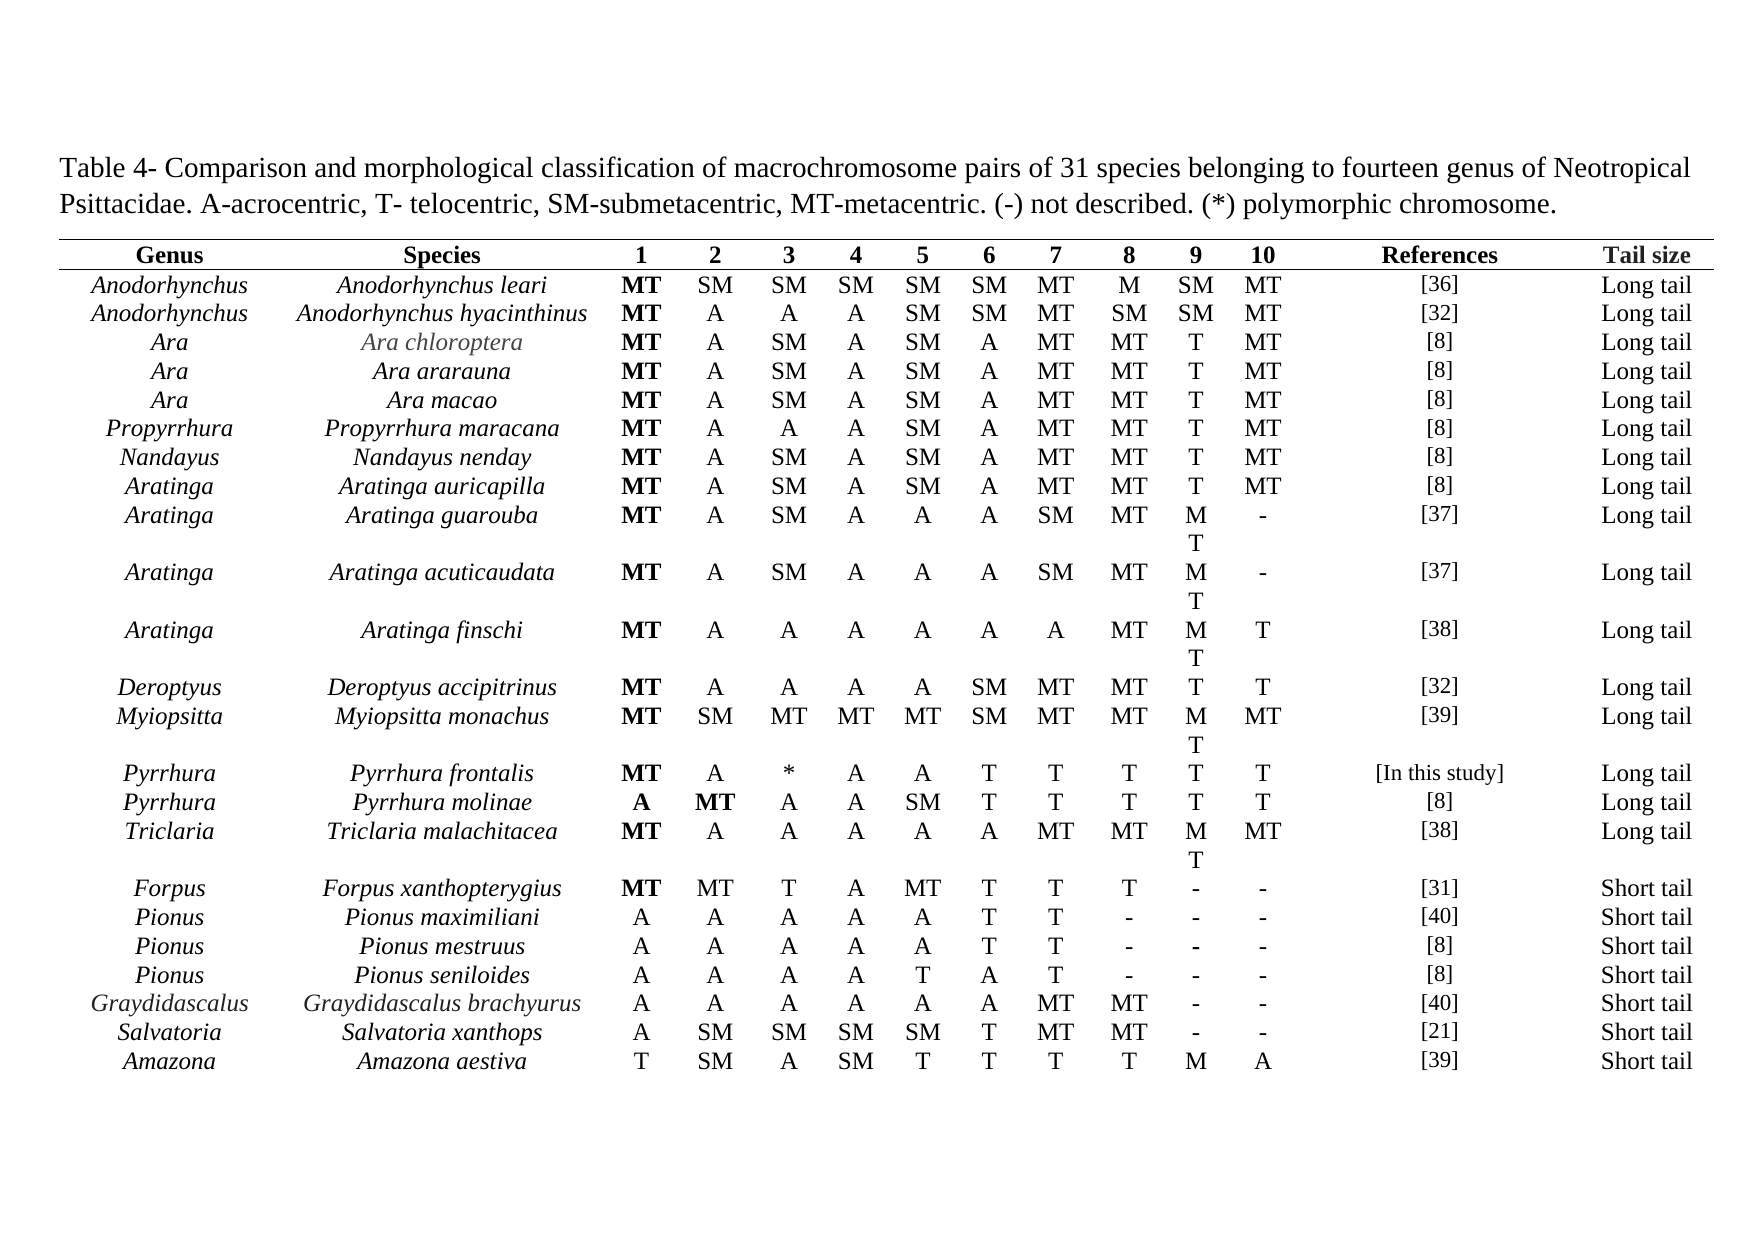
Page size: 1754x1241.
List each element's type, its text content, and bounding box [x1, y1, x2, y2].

table_cell MT [604, 874, 678, 902]
table_cell [8] [1300, 356, 1579, 385]
table_cell SM [752, 1017, 826, 1046]
table_cell [32] [1300, 299, 1579, 327]
table_cell Nandayus nenday [280, 442, 604, 471]
table_cell MT [1093, 471, 1166, 500]
table_cell Short tail [1580, 931, 1714, 960]
table_cell MT [1093, 701, 1166, 758]
table_cell A [886, 989, 959, 1017]
table_cell A [826, 960, 886, 988]
table_cell - [1166, 902, 1226, 931]
table_cell MT [1093, 816, 1166, 873]
table_cell T [960, 931, 1019, 960]
table_cell Salvatoria xanthops [280, 1017, 604, 1046]
table_cell A [604, 931, 678, 960]
table_cell T [1166, 327, 1226, 356]
table_cell A [1226, 1046, 1300, 1075]
table_cell SM [826, 1046, 886, 1075]
table_cell T [960, 874, 1019, 902]
table_cell A [960, 327, 1019, 356]
table_cell A [826, 874, 886, 902]
table_cell MT [1093, 356, 1166, 385]
table_cell Long tail [1580, 672, 1714, 701]
table_cell A [826, 989, 886, 1017]
table_cell [8] [1300, 442, 1579, 471]
table_cell - [1226, 874, 1300, 902]
table_cell Long tail [1580, 442, 1714, 471]
table_cell Myiopsitta monachus [280, 701, 604, 758]
table_cell A [604, 787, 678, 816]
table_cell MT [1093, 557, 1166, 615]
table_cell T [1166, 672, 1226, 701]
table_cell A [886, 931, 959, 960]
table_cell SM [1019, 500, 1092, 557]
table_cell T [1226, 615, 1300, 672]
table_cell - [1226, 931, 1300, 960]
table_cell A [752, 672, 826, 701]
table_cell - [1093, 960, 1166, 988]
table_cell A [826, 471, 886, 500]
table_cell [8] [1300, 414, 1579, 442]
table_cell Graydidascalus [59, 989, 280, 1017]
table_cell A [960, 615, 1019, 672]
table_cell Propyrrhura [59, 414, 280, 442]
table_cell T [1166, 385, 1226, 413]
table_cell T [960, 759, 1019, 787]
table_cell * [752, 759, 826, 787]
table_cell MT [1019, 816, 1092, 873]
table_cell A [826, 816, 886, 873]
table_cell Aratinga auricapilla [280, 471, 604, 500]
table_cell MT [604, 672, 678, 701]
table_cell T [1019, 874, 1092, 902]
table_cell A [604, 960, 678, 988]
table_header 7 [1019, 240, 1092, 269]
table_cell T [1019, 960, 1092, 988]
table_cell MT [886, 701, 959, 758]
table_header Genus [59, 240, 280, 269]
table_cell [8] [1300, 385, 1579, 413]
table_cell SM [752, 385, 826, 413]
table_cell T [1226, 759, 1300, 787]
table_cell [8] [1300, 931, 1579, 960]
table_cell MT [604, 356, 678, 385]
table_cell MT [1093, 385, 1166, 413]
table_cell A [960, 960, 1019, 988]
table_cell A [678, 442, 752, 471]
table_cell A [678, 615, 752, 672]
table_cell Pionus mestruus [280, 931, 604, 960]
table_cell T [960, 1017, 1019, 1046]
table_cell - [1226, 902, 1300, 931]
table_cell SM [752, 270, 826, 298]
table_cell MT [1019, 299, 1092, 327]
table_cell Long tail [1580, 270, 1714, 298]
table_cell A [960, 471, 1019, 500]
table_cell - [1226, 989, 1300, 1017]
table_cell MT [1093, 989, 1166, 1017]
table_cell SM [886, 414, 959, 442]
table_cell MT [1019, 414, 1092, 442]
table_cell Pionus [59, 902, 280, 931]
table_cell - [1226, 960, 1300, 988]
table_cell A [886, 672, 959, 701]
table_cell Amazona aestiva [280, 1046, 604, 1075]
table_cell A [886, 500, 959, 557]
table_cell MT [1019, 442, 1092, 471]
table_cell A [960, 500, 1019, 557]
table_cell A [678, 759, 752, 787]
table_cell SM [752, 500, 826, 557]
table_cell Graydidascalus brachyurus [280, 989, 604, 1017]
table_cell [36] [1300, 270, 1579, 298]
table_cell [8] [1300, 327, 1579, 356]
table_cell MT [604, 615, 678, 672]
table_cell T [1166, 414, 1226, 442]
table_cell [In this study] [1300, 759, 1579, 787]
table_cell Ara [59, 327, 280, 356]
table_cell T [1093, 1046, 1166, 1075]
table_cell T [1166, 442, 1226, 471]
table_cell Amazona [59, 1046, 280, 1075]
table_cell MT [678, 787, 752, 816]
table_cell T [886, 960, 959, 988]
table_cell T [960, 787, 1019, 816]
table_cell A [752, 960, 826, 988]
table_cell MT [604, 557, 678, 615]
table_cell MT [1226, 442, 1300, 471]
table_cell - [1226, 1017, 1300, 1046]
table_cell Long tail [1580, 759, 1714, 787]
table_header 8 [1093, 240, 1166, 269]
table_cell Short tail [1580, 1046, 1714, 1075]
table_cell A [678, 471, 752, 500]
table_cell MT [604, 701, 678, 758]
table_cell Anodorhynchus hyacinthinus [280, 299, 604, 327]
table_cell MT [752, 701, 826, 758]
table_cell A [752, 615, 826, 672]
table_cell SM [1166, 299, 1226, 327]
table_cell Short tail [1580, 1017, 1714, 1046]
table_cell A [826, 759, 886, 787]
table_cell A [960, 442, 1019, 471]
table_cell A [826, 672, 886, 701]
table_cell A [886, 759, 959, 787]
table_cell MT [604, 442, 678, 471]
table_cell A [604, 1017, 678, 1046]
table_cell SM [960, 270, 1019, 298]
table_cell MT [604, 816, 678, 873]
table_cell A [752, 816, 826, 873]
table_cell MT [1093, 615, 1166, 672]
table_cell Aratinga [59, 500, 280, 557]
table_cell T [1019, 759, 1092, 787]
table_cell Long tail [1580, 356, 1714, 385]
table_cell A [752, 1046, 826, 1075]
table_header 5 [886, 240, 959, 269]
table_cell T [886, 1046, 959, 1075]
table_cell Ara ararauna [280, 356, 604, 385]
table_cell SM [1093, 299, 1166, 327]
table_cell [8] [1300, 787, 1579, 816]
table_cell MT [1019, 327, 1092, 356]
table_cell Myiopsitta [59, 701, 280, 758]
table_cell Pyrrhura [59, 787, 280, 816]
table_cell [38] [1300, 615, 1579, 672]
table_cell [40] [1300, 902, 1579, 931]
table_cell A [604, 989, 678, 1017]
table_header 2 [678, 240, 752, 269]
table_cell Pyrrhura molinae [280, 787, 604, 816]
table_cell [40] [1300, 989, 1579, 1017]
table_cell A [752, 902, 826, 931]
table_cell Aratinga acuticaudata [280, 557, 604, 615]
table_cell MT [1019, 471, 1092, 500]
table_cell - [1093, 902, 1166, 931]
table_cell A [752, 931, 826, 960]
table_cell MT [1093, 500, 1166, 557]
table_cell A [960, 816, 1019, 873]
table_cell Anodorhynchus leari [280, 270, 604, 298]
table_cell [37] [1300, 557, 1579, 615]
table_cell Pionus [59, 960, 280, 988]
table_cell Aratinga [59, 615, 280, 672]
table_cell MT [1166, 500, 1226, 557]
table_cell SM [886, 471, 959, 500]
table_cell SM [752, 327, 826, 356]
table_cell MT [1226, 385, 1300, 413]
table_cell MT [1019, 385, 1092, 413]
table_cell MT [604, 759, 678, 787]
table_cell Long tail [1580, 557, 1714, 615]
table_cell T [1226, 787, 1300, 816]
table_cell A [960, 414, 1019, 442]
table_cell A [678, 931, 752, 960]
table_cell A [1019, 615, 1092, 672]
table_cell Pionus seniloides [280, 960, 604, 988]
table_cell SM [826, 270, 886, 298]
table_cell MT [604, 414, 678, 442]
table_cell MT [604, 385, 678, 413]
table_cell Forpus xanthopterygius [280, 874, 604, 902]
table_cell Triclaria [59, 816, 280, 873]
table_cell MT [604, 270, 678, 298]
table_cell SM [678, 1046, 752, 1075]
table_cell - [1166, 931, 1226, 960]
table_cell Pionus maximiliani [280, 902, 604, 931]
table_cell A [826, 931, 886, 960]
table_cell MT [1019, 356, 1092, 385]
table_cell A [678, 816, 752, 873]
table_header 1 [604, 240, 678, 269]
table_header 3 [752, 240, 826, 269]
table_cell A [960, 557, 1019, 615]
table_cell MT [604, 500, 678, 557]
table_cell MT [1226, 356, 1300, 385]
table_cell SM [886, 270, 959, 298]
table_cell MT [1093, 1017, 1166, 1046]
table_cell Deroptyus [59, 672, 280, 701]
table_cell T [1019, 931, 1092, 960]
table_cell MT [604, 471, 678, 500]
table_cell A [752, 787, 826, 816]
table_cell MT [1226, 270, 1300, 298]
table_cell Anodorhynchus [59, 299, 280, 327]
table_cell Aratinga guarouba [280, 500, 604, 557]
table_cell - [1166, 874, 1226, 902]
table_cell Deroptyus accipitrinus [280, 672, 604, 701]
table_cell MT [826, 701, 886, 758]
table_cell [8] [1300, 471, 1579, 500]
table_cell MT [1166, 557, 1226, 615]
text Table 4- Comparison and morphological classification of macrochromosome pairs of 31 species belonging to fourteen genus of Neotropical Psittacidae. A-acrocentric, T- telocentric, SM-submetacentric, MT-metacentric. (-) not described. (*) polymorphic chromosome. [59, 150, 1728, 220]
table_cell MT [1019, 270, 1092, 298]
table_cell SM [826, 1017, 886, 1046]
table_cell A [752, 299, 826, 327]
table_cell A [826, 500, 886, 557]
table_cell Long tail [1580, 701, 1714, 758]
table_cell A [678, 385, 752, 413]
table_cell Long tail [1580, 500, 1714, 557]
table_cell A [678, 672, 752, 701]
table_cell A [752, 414, 826, 442]
table_cell MT [1093, 414, 1166, 442]
table_cell Long tail [1580, 385, 1714, 413]
table_cell SM [960, 299, 1019, 327]
table_cell MT [1226, 327, 1300, 356]
table_cell A [678, 327, 752, 356]
table_cell SM [752, 557, 826, 615]
table_cell MT [1166, 1046, 1226, 1075]
table_cell - [1166, 960, 1226, 988]
table_cell A [826, 299, 886, 327]
table_cell MT [1093, 672, 1166, 701]
table_cell A [826, 356, 886, 385]
table_cell A [678, 356, 752, 385]
table_cell MT [886, 874, 959, 902]
table_cell T [960, 1046, 1019, 1075]
table_cell Ara macao [280, 385, 604, 413]
table_cell T [1093, 787, 1166, 816]
table_cell SM [752, 471, 826, 500]
table_cell A [826, 557, 886, 615]
table_cell MT [678, 874, 752, 902]
table_header Tail size [1580, 240, 1714, 269]
table_cell A [678, 299, 752, 327]
table_header 9 [1166, 240, 1226, 269]
table_cell Anodorhynchus [59, 270, 280, 298]
table_cell T [1166, 356, 1226, 385]
table_cell T [960, 902, 1019, 931]
table_cell SM [1019, 557, 1092, 615]
table_cell A [960, 385, 1019, 413]
table_cell [8] [1300, 960, 1579, 988]
table_cell A [886, 557, 959, 615]
table_cell Pyrrhura frontalis [280, 759, 604, 787]
table_cell MT [1019, 701, 1092, 758]
table_cell Short tail [1580, 960, 1714, 988]
table_cell MT [1226, 299, 1300, 327]
table_cell SM [886, 356, 959, 385]
table_cell - [1226, 500, 1300, 557]
table_cell T [1226, 672, 1300, 701]
table_cell MT [1226, 701, 1300, 758]
table_cell SM [752, 356, 826, 385]
table_cell A [960, 356, 1019, 385]
table_cell A [678, 557, 752, 615]
table_cell Long tail [1580, 327, 1714, 356]
table_cell SM [678, 701, 752, 758]
table_cell MT [604, 327, 678, 356]
table_cell Short tail [1580, 874, 1714, 902]
table_cell T [1166, 471, 1226, 500]
table_cell MT [1019, 1017, 1092, 1046]
table_cell T [1166, 759, 1226, 787]
table_cell A [826, 902, 886, 931]
table_cell - [1166, 989, 1226, 1017]
table_cell T [752, 874, 826, 902]
table_cell Long tail [1580, 615, 1714, 672]
table_cell Short tail [1580, 989, 1714, 1017]
table_cell MT [1093, 327, 1166, 356]
table_cell Pionus [59, 931, 280, 960]
table_cell [32] [1300, 672, 1579, 701]
table_cell SM [886, 787, 959, 816]
table_cell - [1166, 1017, 1226, 1046]
table_cell A [678, 989, 752, 1017]
table_cell Long tail [1580, 816, 1714, 873]
table_cell SM [678, 1017, 752, 1046]
table_cell A [604, 902, 678, 931]
table_cell SM [678, 270, 752, 298]
table_cell MT [1019, 672, 1092, 701]
table_cell T [1019, 1046, 1092, 1075]
table_cell T [1093, 874, 1166, 902]
table_cell Long tail [1580, 787, 1714, 816]
table_cell A [886, 902, 959, 931]
table_cell SM [886, 385, 959, 413]
table_cell MT [1166, 615, 1226, 672]
table_cell SM [1166, 270, 1226, 298]
table_cell MT [1166, 701, 1226, 758]
table_cell M [1093, 270, 1166, 298]
table_cell Long tail [1580, 414, 1714, 442]
table_cell [38] [1300, 816, 1579, 873]
table_cell Ara [59, 385, 280, 413]
table_header 10 [1226, 240, 1300, 269]
table_cell [21] [1300, 1017, 1579, 1046]
table_cell Salvatoria [59, 1017, 280, 1046]
table_cell A [960, 989, 1019, 1017]
table_cell [39] [1300, 701, 1579, 758]
table_cell A [826, 414, 886, 442]
table_cell A [678, 500, 752, 557]
table_cell [37] [1300, 500, 1579, 557]
table_cell A [678, 960, 752, 988]
table_cell A [886, 816, 959, 873]
table_cell SM [886, 327, 959, 356]
table_cell A [826, 385, 886, 413]
table_cell A [678, 902, 752, 931]
table_cell Short tail [1580, 902, 1714, 931]
table_cell MT [1226, 414, 1300, 442]
table_cell MT [1226, 816, 1300, 873]
table_cell A [826, 787, 886, 816]
table_cell Propyrrhura maracana [280, 414, 604, 442]
table_header 4 [826, 240, 886, 269]
table_cell Ara chloroptera [280, 327, 604, 356]
table_cell Aratinga [59, 557, 280, 615]
table_cell Triclaria malachitacea [280, 816, 604, 873]
table_cell MT [1166, 816, 1226, 873]
table_cell [31] [1300, 874, 1579, 902]
table_cell [39] [1300, 1046, 1579, 1075]
table_cell Aratinga [59, 471, 280, 500]
table_cell A [886, 615, 959, 672]
table_cell Long tail [1580, 299, 1714, 327]
table_cell Nandayus [59, 442, 280, 471]
table_cell SM [960, 701, 1019, 758]
table_cell A [826, 327, 886, 356]
table_header Species [280, 240, 604, 269]
table_cell SM [960, 672, 1019, 701]
table_cell T [1019, 787, 1092, 816]
table_cell SM [886, 299, 959, 327]
table_cell Long tail [1580, 471, 1714, 500]
table_cell Ara [59, 356, 280, 385]
table_cell T [1019, 902, 1092, 931]
table_cell A [678, 414, 752, 442]
table_cell MT [1019, 989, 1092, 1017]
table_header References [1300, 240, 1579, 269]
table_cell Forpus [59, 874, 280, 902]
table_cell SM [886, 442, 959, 471]
table_cell T [1093, 759, 1166, 787]
table_cell A [826, 615, 886, 672]
table_cell T [604, 1046, 678, 1075]
table_cell MT [1093, 442, 1166, 471]
table_header 6 [960, 240, 1019, 269]
table_cell MT [604, 299, 678, 327]
table_cell A [826, 442, 886, 471]
table_cell SM [752, 442, 826, 471]
table_cell MT [1226, 471, 1300, 500]
table_cell Aratinga finschi [280, 615, 604, 672]
table_cell SM [886, 1017, 959, 1046]
table_cell T [1166, 787, 1226, 816]
table_cell Pyrrhura [59, 759, 280, 787]
table_cell - [1093, 931, 1166, 960]
table_cell A [752, 989, 826, 1017]
table_cell - [1226, 557, 1300, 615]
